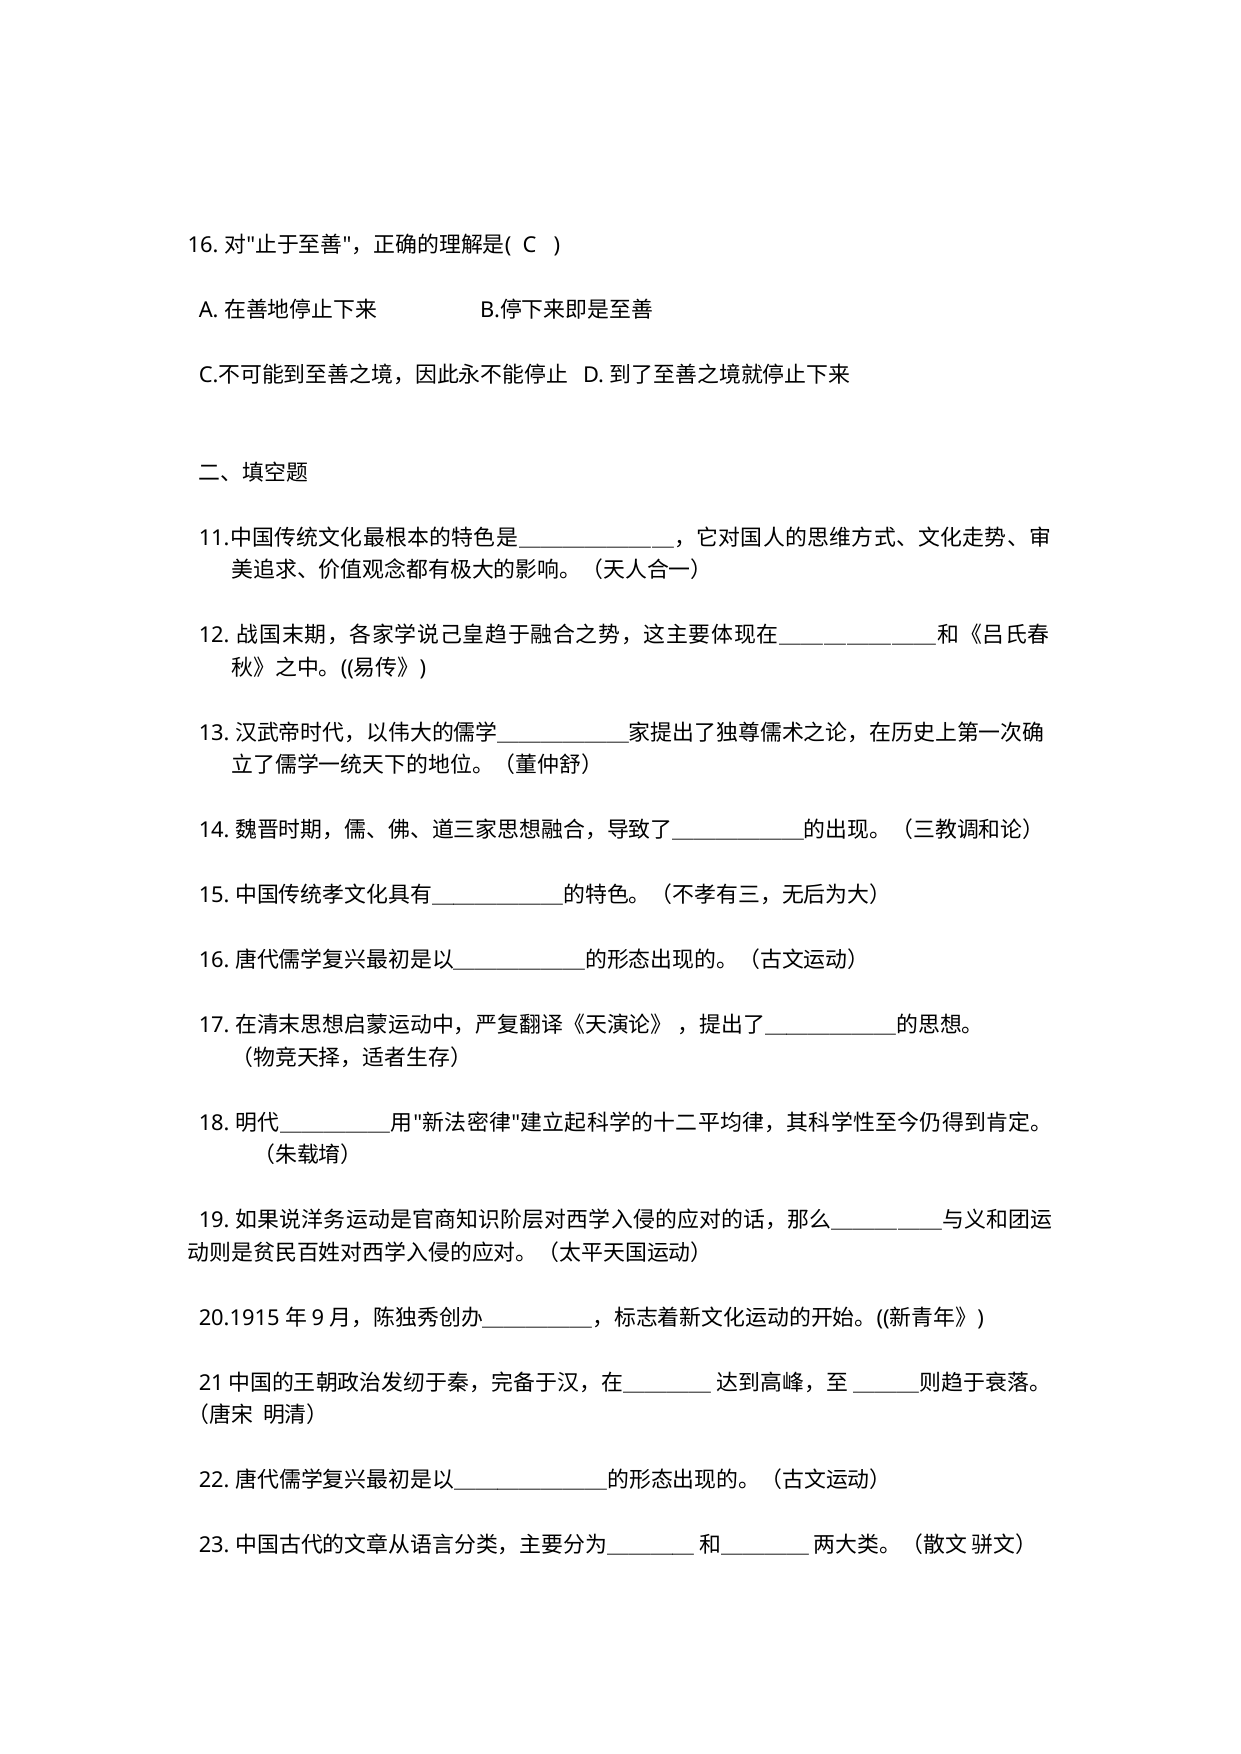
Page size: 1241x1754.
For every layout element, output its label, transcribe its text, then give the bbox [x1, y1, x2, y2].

text 23. 中国古代的文章从语言分类，主要分为＿＿＿＿ 和＿＿＿＿ 两大类。（散文 骈文） [187, 1527, 1053, 1559]
text 18. 明代＿＿＿＿＿用"新法密律"建立起科学的十二平均律，其科学性至今仍得到肯定。（朱载堉） [198, 1104, 1053, 1169]
text A. 在善地停止下来 B.停下来即是至善 [187, 292, 1053, 324]
text 12. 战国末期，各家学说己皇趋于融合之势，这主要体现在＿＿＿＿＿＿＿和《吕氏春秋》之中。((易传》) [198, 617, 1053, 682]
text 17. 在清末思想启蒙运动中，严复翻译《天演论》 ，提出了＿＿＿＿＿＿的思想。 [187, 1007, 1053, 1039]
text C.不可能到至善之境，因此永不能停止 D. 到了至善之境就停止下来 [187, 357, 1053, 389]
text 二、填空题 [187, 454, 1053, 487]
text 22. 唐代儒学复兴最初是以＿＿＿＿＿＿＿的形态出现的。（古文运动） [187, 1462, 1053, 1494]
text 立了儒学一统天下的地位。（董仲舒） [187, 747, 1053, 779]
text 16. 唐代儒学复兴最初是以＿＿＿＿＿＿的形态出现的。（古文运动） [187, 942, 1053, 974]
text 13. 汉武帝时代，以伟大的儒学＿＿＿＿＿＿家提出了独尊儒术之论，在历史上第一次确 [187, 714, 1053, 747]
text 16. 对"止于至善"，正确的理解是( C ) [187, 227, 1053, 259]
text （物竞天择，适者生存） [187, 1039, 1053, 1072]
text 11.中国传统文化最根本的特色是＿＿＿＿＿＿＿，它对国人的思维方式、文化走势、审美追求、价值观念都有极大的影响。（天人合一） [198, 519, 1053, 584]
text 15. 中国传统孝文化具有＿＿＿＿＿＿的特色。（不孝有三，无后为大） [187, 877, 1053, 909]
text 19. 如果说洋务运动是官商知识阶层对西学入侵的应对的话，那么＿＿＿＿＿与义和团运动则是贫民百姓对西学入侵的应对。（太平天国运动） [187, 1202, 1053, 1267]
text 21中国的王朝政治发纫于秦，完备于汉，在＿＿＿＿ 达到高峰，至 ＿＿＿则趋于衰落。（唐宋 明清） [187, 1364, 1053, 1429]
text 14. 魏晋时期，儒、佛、道三家思想融合，导致了＿＿＿＿＿＿的出现。（三教调和论） [187, 812, 1053, 844]
text 20.1915 年9 月，陈独秀创办＿＿＿＿＿，标志着新文化运动的开始。((新青年》) [187, 1299, 1053, 1332]
